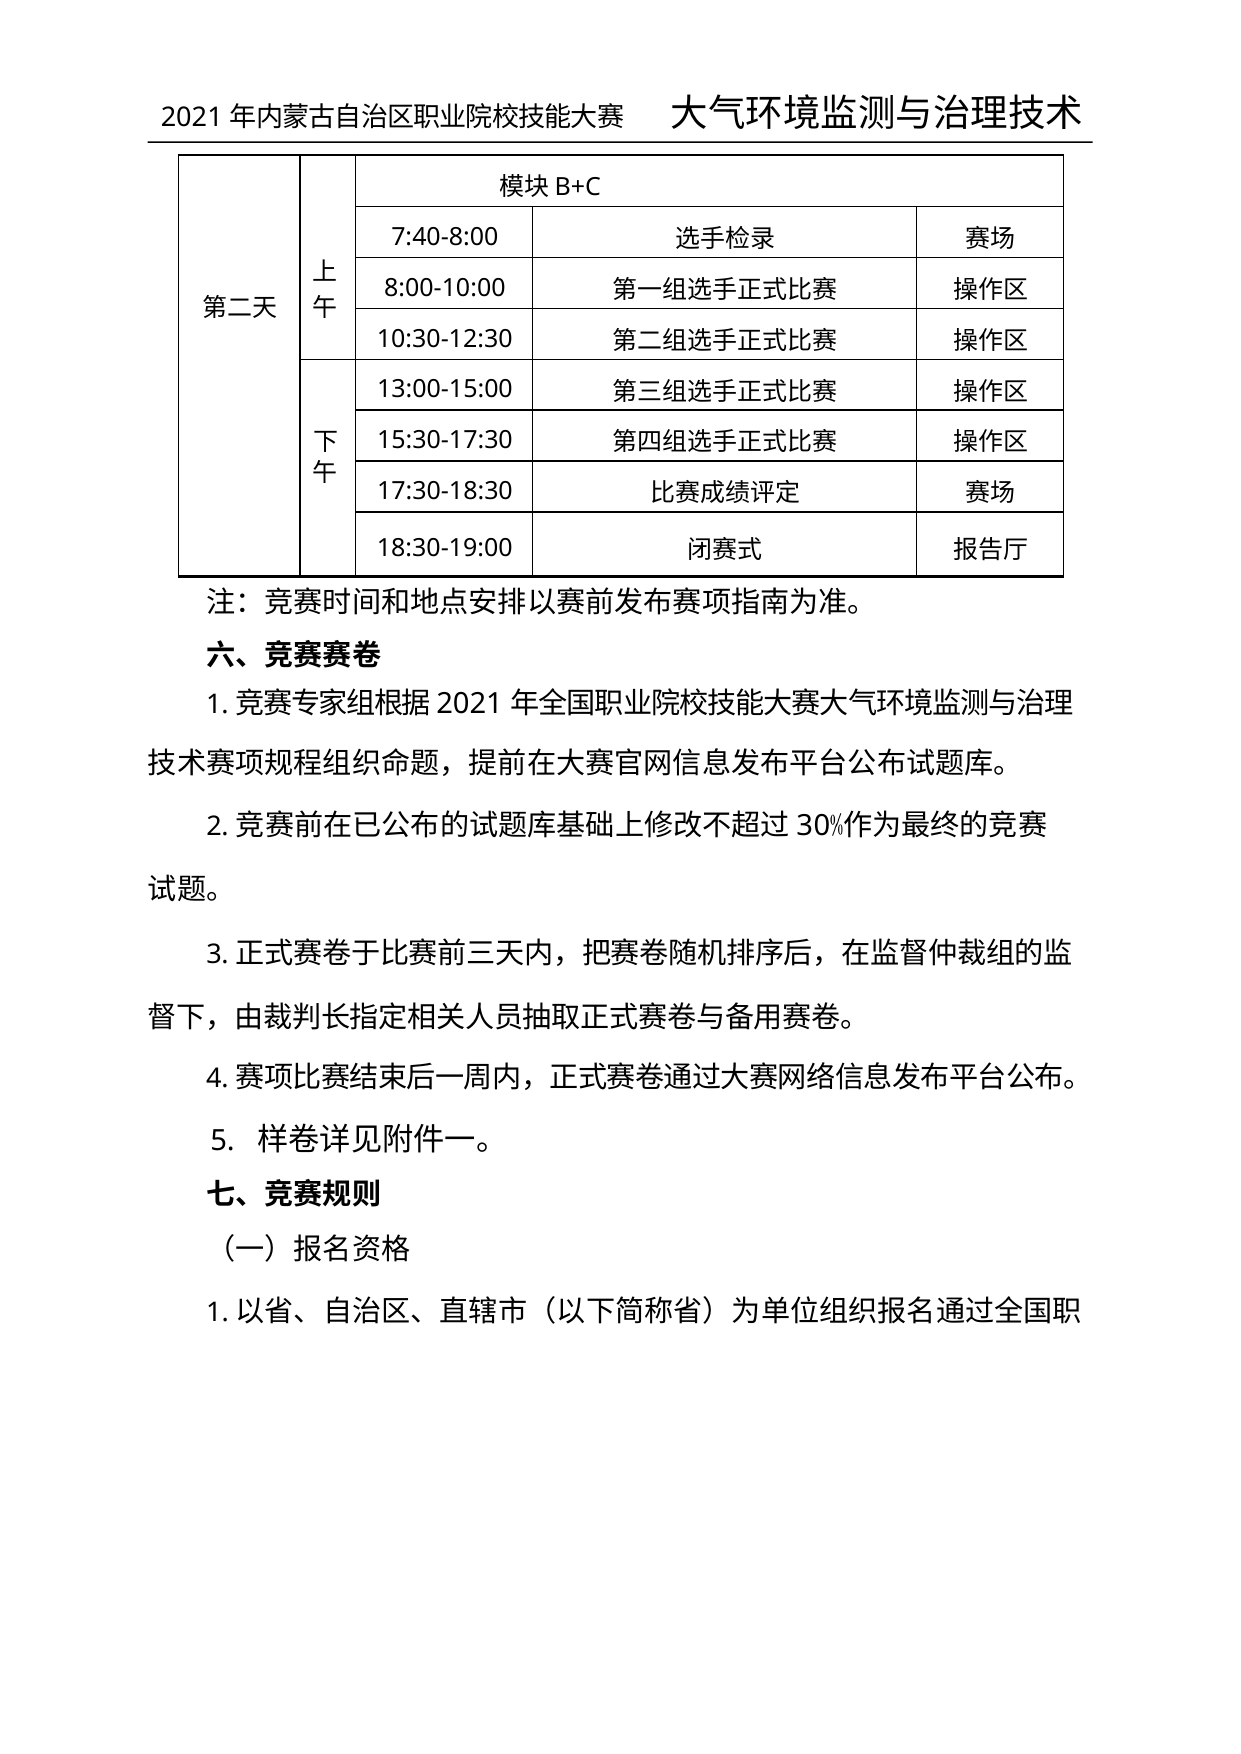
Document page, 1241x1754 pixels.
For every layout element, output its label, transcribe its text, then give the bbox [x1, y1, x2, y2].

table_cell 赛场 [917, 462, 1063, 511]
table_cell 第三组选手正式比赛 [533, 360, 916, 409]
list 样卷详见附件一。 [210, 1114, 1190, 1159]
table_cell 7:40-8:00 [356, 207, 532, 257]
table_header 第二天 [179, 156, 299, 575]
list 赛项比赛结束后一周内，正式赛卷通过大赛网络信息发布平台公布。 [206, 1057, 1190, 1095]
table_cell 第一组选手正式比赛 [533, 258, 916, 308]
table_cell 操作区 [917, 258, 1063, 308]
list 竞赛专家组根据 2021 年全国职业院校技能大赛大气环境监测与治理 [206, 685, 1190, 720]
text 七、竞赛规则 [206, 1171, 1190, 1213]
table_header 模块B+C [356, 156, 1063, 206]
table_cell 闭赛式 [533, 513, 916, 575]
table_cell 报告厅 [917, 513, 1063, 575]
table_cell 13:00-15:00 [356, 360, 532, 409]
table_cell 下 午 [301, 360, 355, 575]
table_cell 选手检录 [533, 207, 916, 257]
table_cell 赛场 [917, 207, 1063, 257]
table_cell 操作区 [917, 411, 1063, 460]
table_cell 17:30-18:30 [356, 462, 532, 511]
text 注：竞赛时间和地点安排以赛前发布赛项指南为准。六、竞赛赛卷 [206, 579, 877, 674]
table_cell 第四组选手正式比赛 [533, 411, 916, 460]
table_cell 操作区 [917, 309, 1063, 358]
table_cell 操作区 [917, 360, 1063, 409]
text 技术赛项规程组织命题，提前在大赛官网信息发布平台公布试题库。 [148, 740, 1190, 782]
list 竞赛前在已公布的试题库基础上修改不超过 30作为最终的竞赛试题。 [148, 802, 1074, 908]
list 以省、自治区、直辖市（以下简称省）为单位组织报名通过全国职 [206, 1287, 1190, 1329]
table_cell 18:30-19:00 [356, 513, 532, 575]
table_header 上午 [301, 156, 355, 358]
text （一）报名资格 [206, 1225, 1190, 1268]
table_cell 10:30-12:30 [356, 309, 532, 358]
picture [830, 813, 843, 836]
list 正式赛卷于比赛前三天内，把赛卷随机排序后，在监督仲裁组的监督下，由裁判长指定相关人员抽取正式赛卷与备用赛卷。 [148, 930, 1081, 1036]
table_cell 15:30-17:30 [356, 411, 532, 460]
table_cell 第二组选手正式比赛 [533, 309, 916, 358]
table_cell 8:00-10:00 [356, 258, 532, 308]
table_cell 比赛成绩评定 [533, 462, 916, 511]
